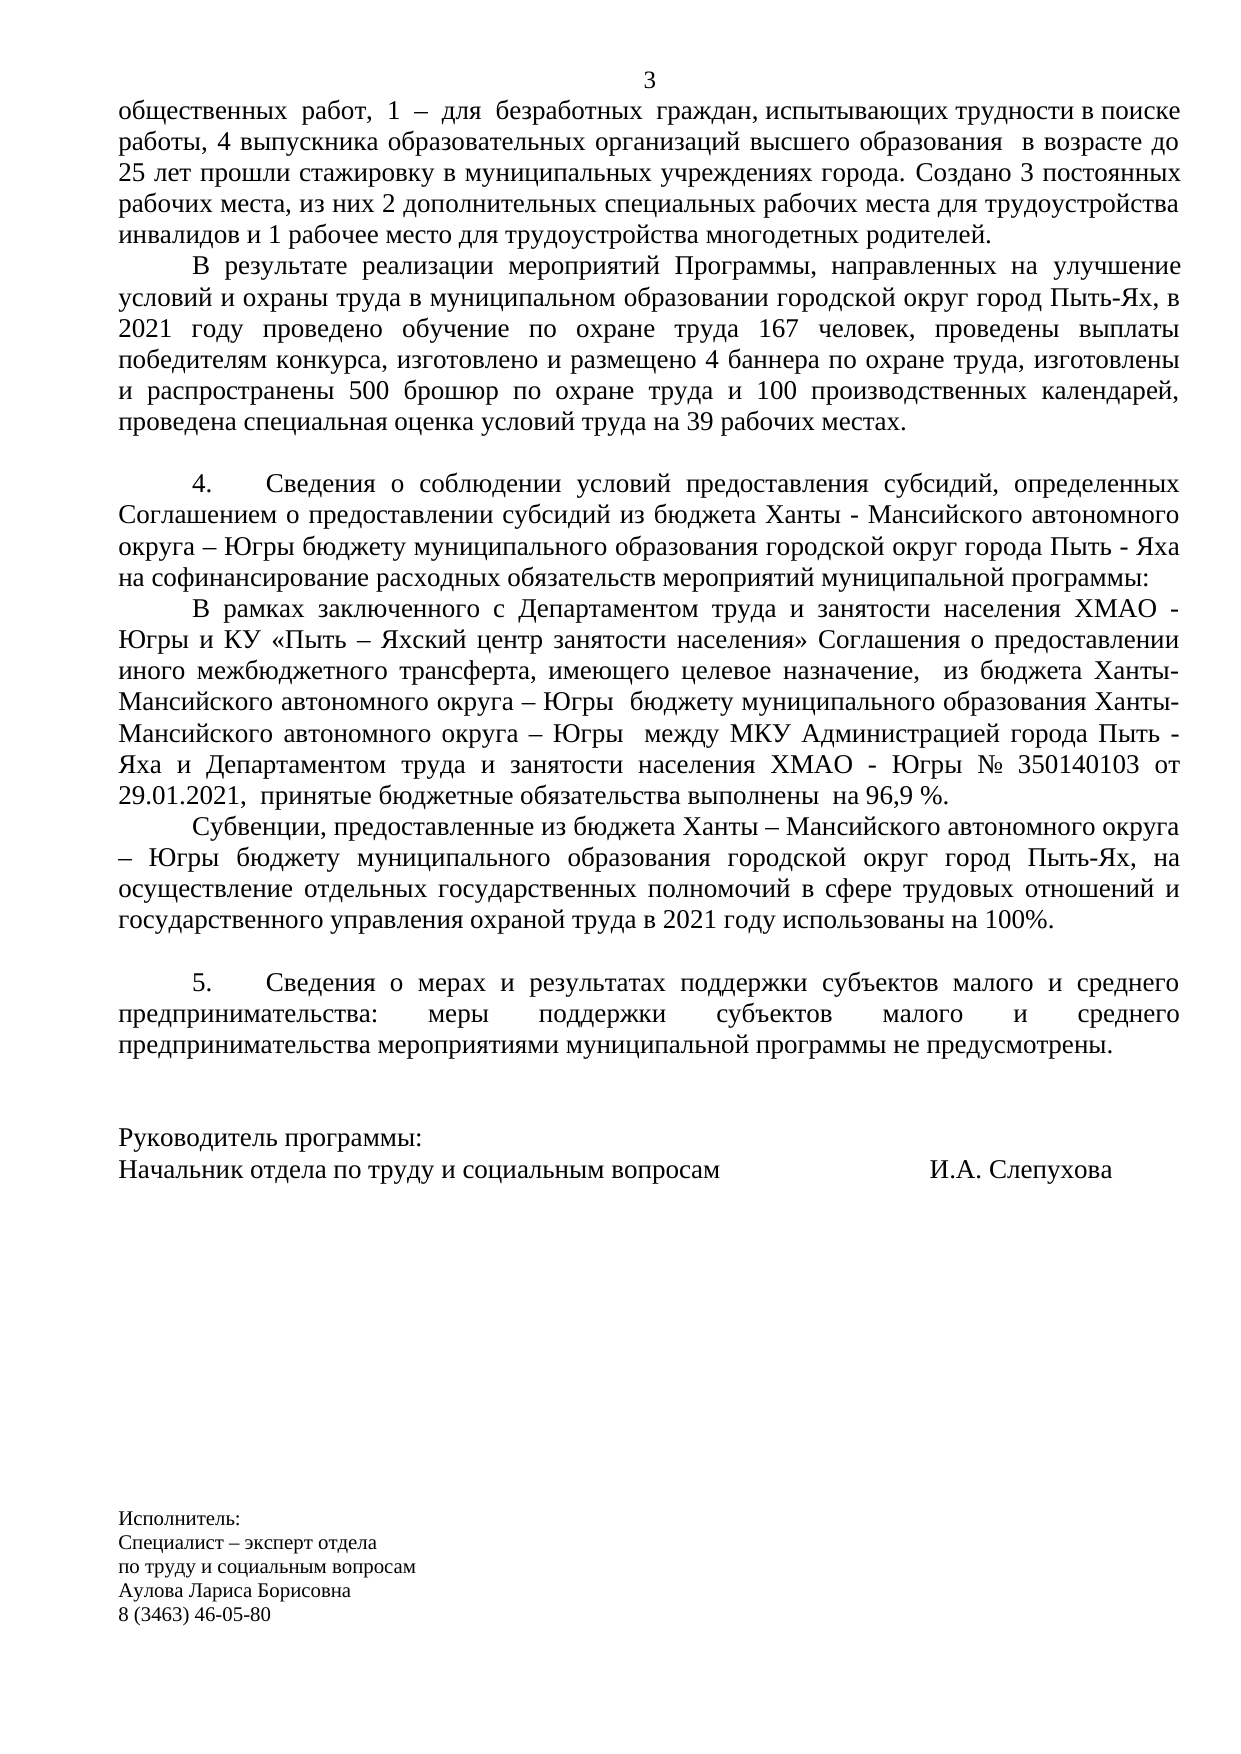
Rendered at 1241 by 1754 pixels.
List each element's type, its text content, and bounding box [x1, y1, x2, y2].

text Специалист – эксперт отдела [118, 1530, 1181, 1554]
text 8 (3463) 46-05-80 [118, 1602, 1181, 1626]
text по труду и социальным вопросам [118, 1554, 1181, 1578]
text Аулова Лариса Борисовна [118, 1578, 1181, 1602]
text Руководитель программы: [118, 1122, 1181, 1153]
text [118, 94, 1181, 249]
text Начальник отдела по труду и социальным вопросам И.А. Слепухова [118, 1153, 1181, 1184]
text 4. Сведения о соблюдении условий предоставления субсидий, определенных Соглашением о предоставлении субсидий из бюджета Ханты - Мансийского автономного округа – Югры бюджету муниципального образования городской округ города Пыть - Яха на софинансирование расходных обязательств мероприятий муниципальной программы: [118, 467, 1181, 592]
text 5. Сведения о мерах и результатах поддержки субъектов малого и среднего предпринимательства: меры поддержки субъектов малого и среднего предпринимательства мероприятиями муниципальной программы не предусмотрены. [118, 966, 1181, 1059]
text В результате реализации мероприятий Программы, направленных на улучшение условий и охраны труда в муниципальном образовании городской округ город Пыть-Ях, в 2021 году проведено обучение по охране труда 167 человек, проведены выплаты победителям конкурса, изготовлено и размещено 4 баннера по охране труда, изготовлены и распространены 500 брошюр по охране труда и 100 производственных календарей, проведена специальная оценка условий труда на 39 рабочих местах. [118, 249, 1181, 436]
text В рамках заключенного с Департаментом труда и занятости населения ХМАО - Югры и КУ «Пыть – Яхский центр занятости населения» Соглашения о предоставлении иного межбюджетного трансферта, имеющего целевое назначение, из бюджета Ханты-Мансийского автономного округа – Югры бюджету муниципального образования Ханты-Мансийского автономного округа – Югры между МКУ Администрацией города Пыть - Яха и Департаментом труда и занятости населения ХМАО - Югры № 350140103 от 29.01.2021, принятые бюджетные обязательства выполнены на 96,9 %. [118, 592, 1181, 810]
text Субвенции, предоставленные из бюджета Ханты – Мансийского автономного округа – Югры бюджету муниципального образования городской округ город Пыть-Ях, на осуществление отдельных государственных полномочий в сфере трудовых отношений и государственного управления охраной труда в 2021 году использованы на 100%. [118, 810, 1181, 935]
text Исполнитель: [118, 1506, 1181, 1530]
